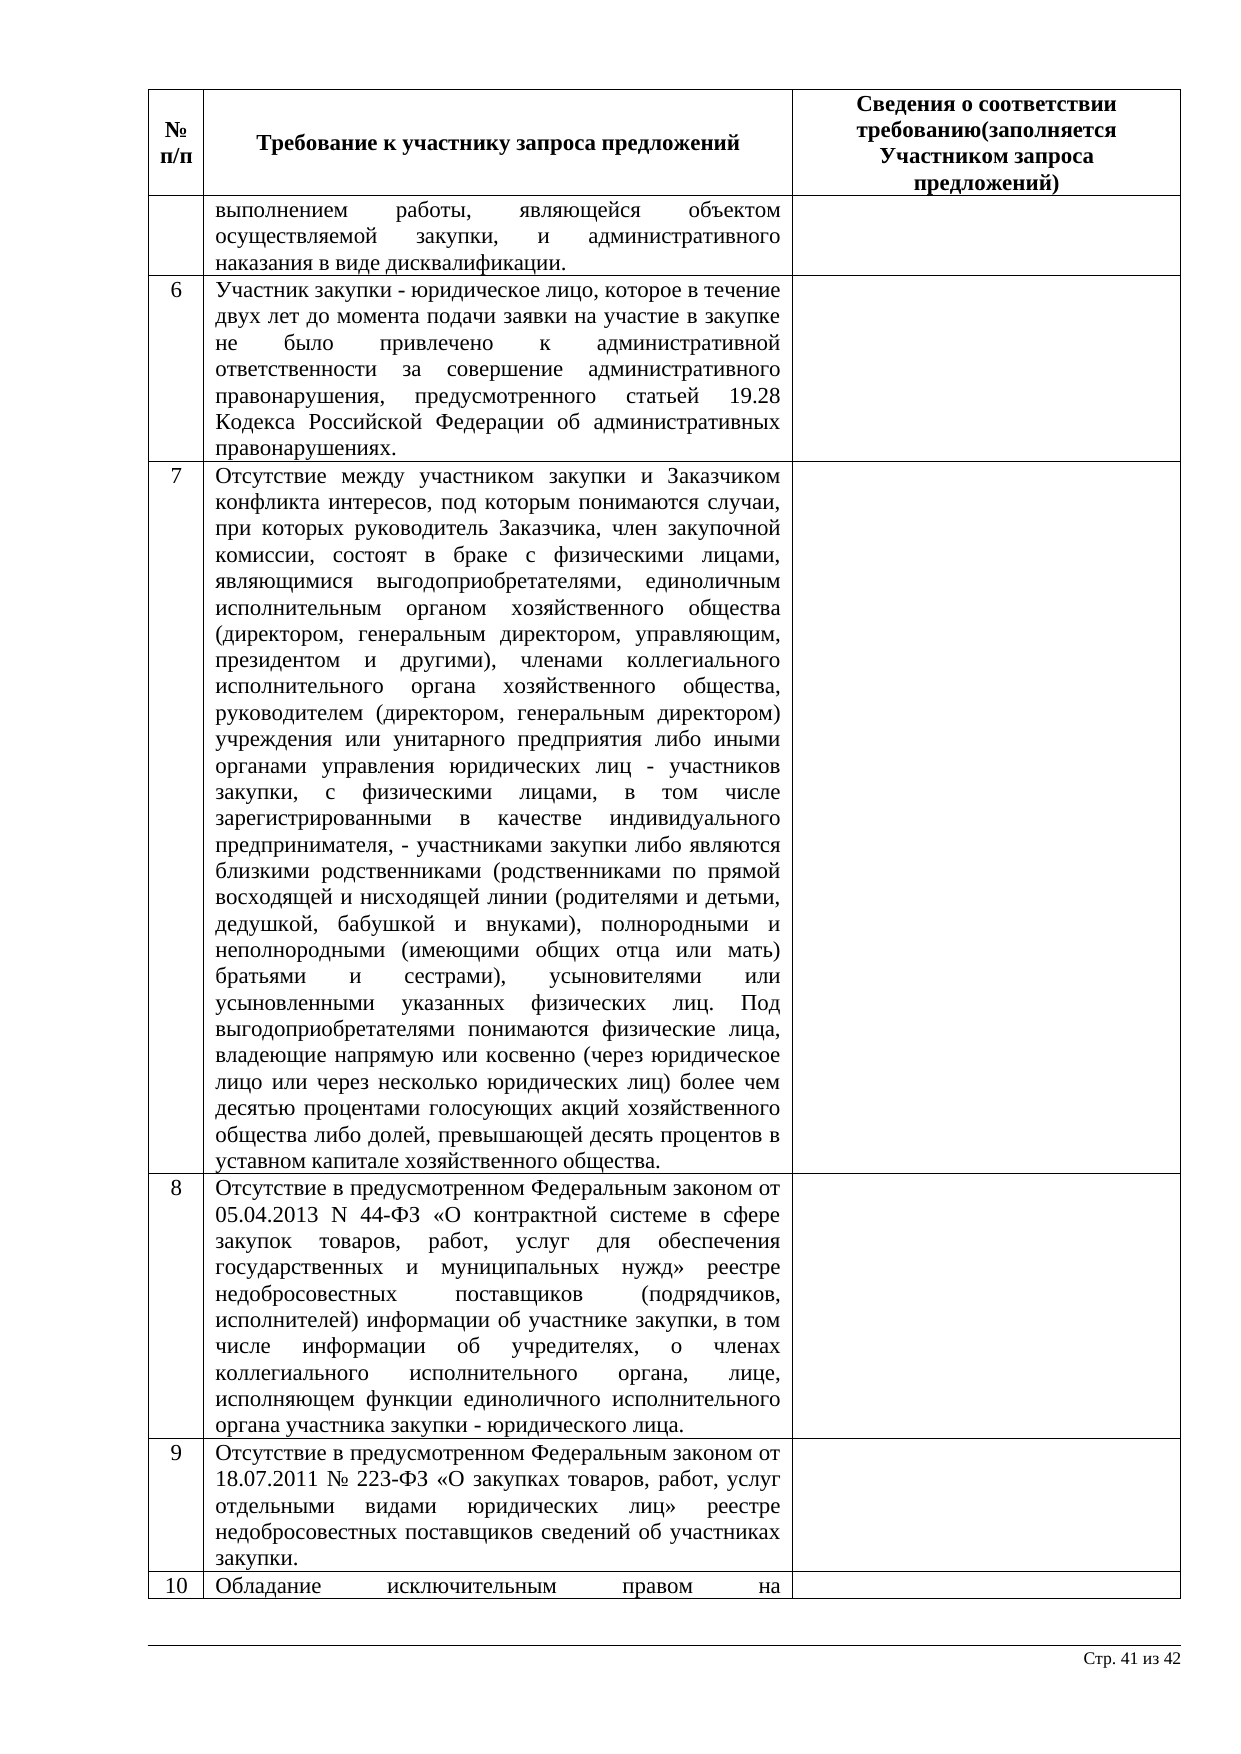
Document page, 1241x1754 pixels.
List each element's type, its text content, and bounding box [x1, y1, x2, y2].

table_cell 5 [149, 196, 203, 275]
table_header № п/п [149, 90, 203, 195]
table_cell Отсутствие в предусмотренном Федеральным законом от 18.07.2011 № 223-ФЗ «О закупках товаров, работ, услуг отдельными видами юридических лиц» реестре недобросовестных поставщиков сведений об участниках закупки. [204, 1439, 792, 1571]
table_cell [793, 196, 1180, 275]
table_cell [793, 276, 1180, 461]
table_cell Отсутствие между участником закупки и Заказчиком конфликта интересов, под которым понимаются случаи, при которых руководитель Заказчика, член закупочной комиссии, состоят в браке с физическими лицами, являющимися выгодоприобретателями, единоличным исполнительным органом хозяйственного общества (директором, генеральным директором, управляющим, президентом и другими), членами коллегиального исполнительного органа хозяйственного общества, руководителем (директором, генеральным директором) учреждения или унитарного предприятия либо иными органами управления юридических лиц - участников закупки, с физическими лицами, в том числе зарегистрированными в качестве индивидуального предпринимателя, - участниками закупки либо являются близкими родственниками (родственниками по прямой восходящей и нисходящей линии (родителями и детьми, дедушкой, бабушкой и внуками), полнородными и неполнородными (имеющими общих отца или мать) братьями и сестрами), усыновителями или усыновленными указанных физических лиц. Под выгодоприобретателями понимаются физические лица, владеющие напрямую или косвенно (через юридическое лицо или через несколько юридических лиц) более чем десятью процентами голосующих акций хозяйственного общества либо долей, превышающей десять процентов в уставном капитале хозяйственного общества. [204, 462, 792, 1173]
table_cell Участник закупки - юридическое лицо, которое в течение двух лет до момента подачи заявки на участие в закупке не было привлечено к административной ответственности за совершение административного правонарушения, предусмотренного статьей 19.28 Кодекса Российской Федерации об административных правонарушениях. [204, 276, 792, 461]
table_cell [793, 1174, 1180, 1438]
table_cell 9 [149, 1439, 203, 1571]
table_header Сведения о соответствии требованию(заполняется Участником запроса предложений) [793, 90, 1180, 195]
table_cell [204, 1572, 792, 1598]
table_cell 10 [149, 1572, 203, 1598]
table_cell 6 [149, 276, 203, 461]
table_cell 7 [149, 462, 203, 1173]
table_cell [793, 1439, 1180, 1571]
table_cell [793, 1572, 1180, 1598]
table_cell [204, 196, 792, 275]
table_cell [793, 462, 1180, 1173]
table_header Требование к участнику запроса предложений [204, 90, 792, 195]
table_cell Отсутствие в предусмотренном Федеральным законом от 05.04.2013 N 44-ФЗ «О контрактной системе в сфере закупок товаров, работ, услуг для обеспечения государственных и муниципальных нужд» реестре недобросовестных поставщиков (подрядчиков, исполнителей) информации об участнике закупки, в том числе информации об учредителях, о членах коллегиального исполнительного органа, лице, исполняющем функции единоличного исполнительного органа участника закупки - юридического лица. [204, 1174, 792, 1438]
table_cell 8 [149, 1174, 203, 1438]
